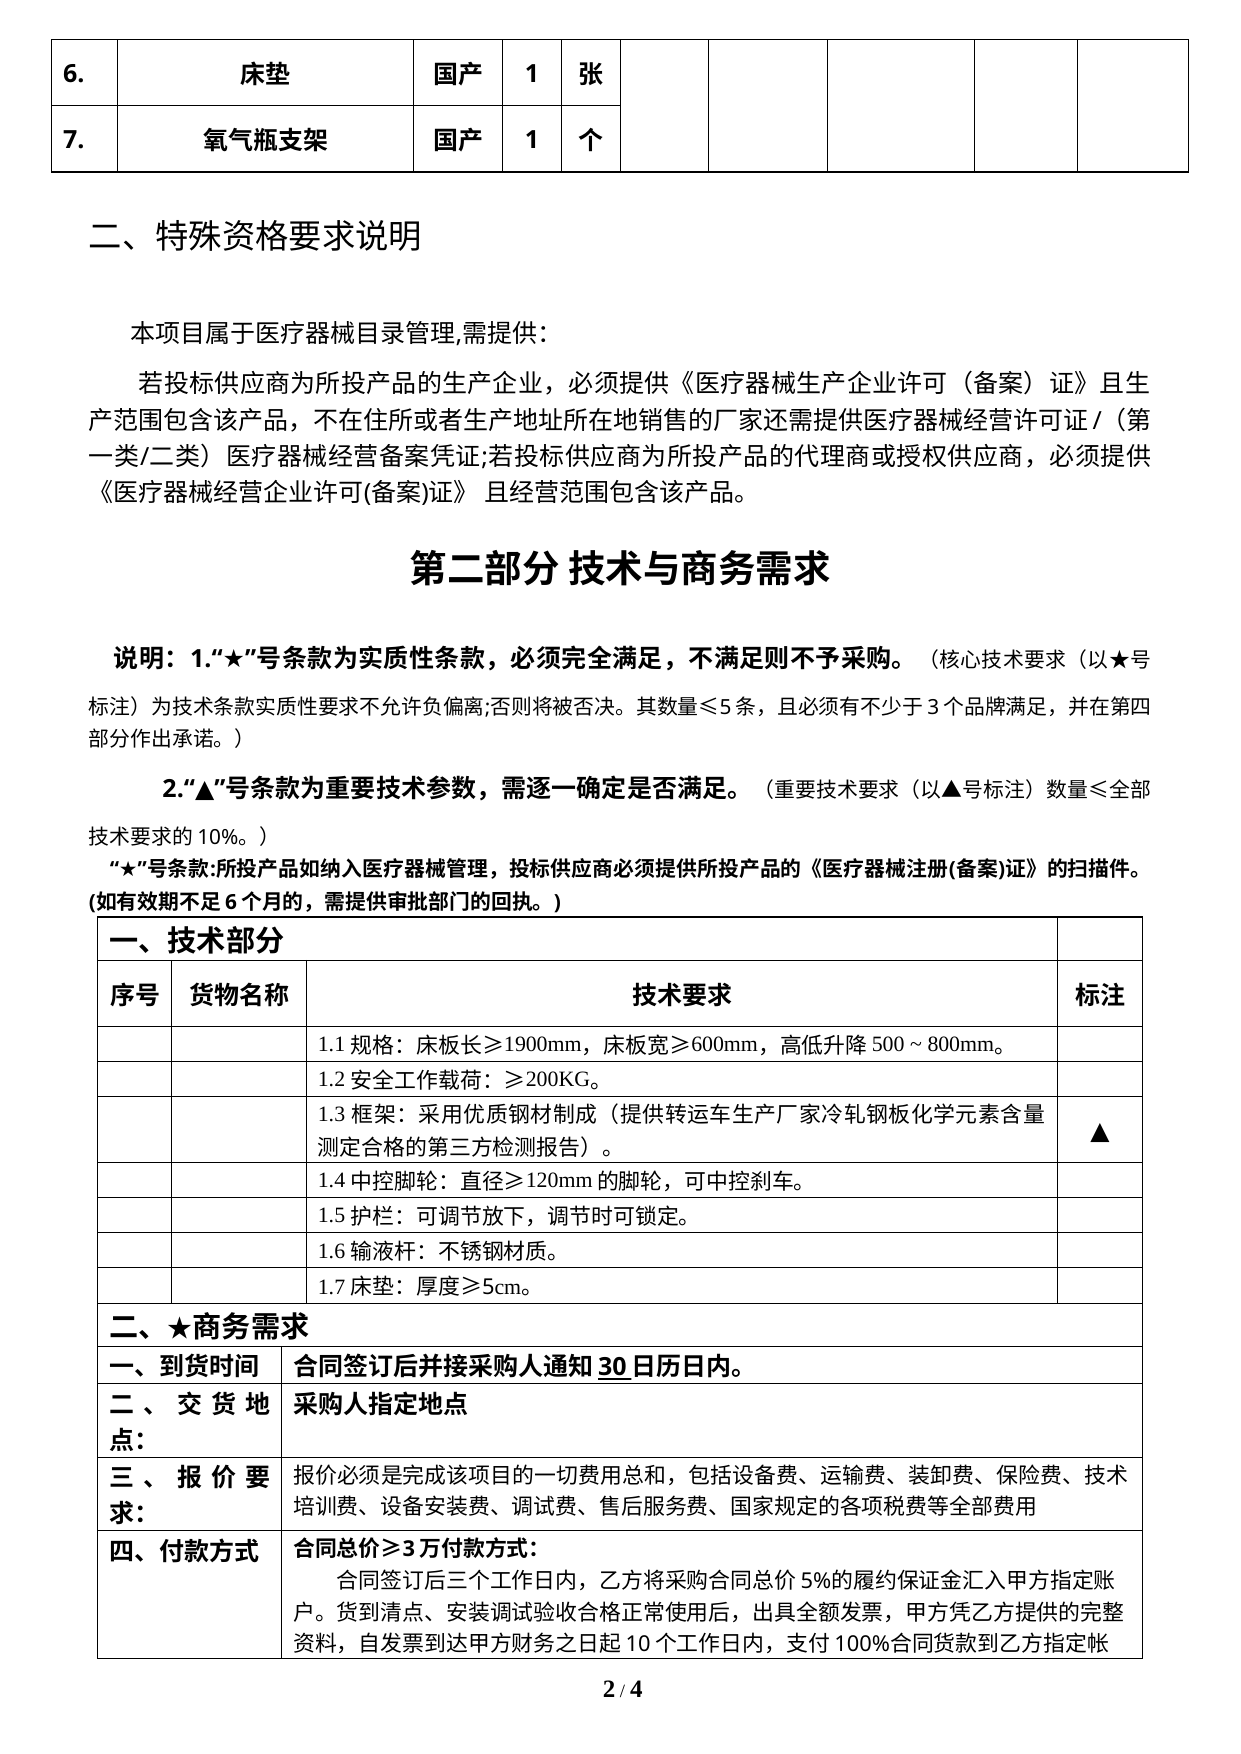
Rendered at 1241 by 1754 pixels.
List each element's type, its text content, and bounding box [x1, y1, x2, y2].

table_cell 张 [562, 40, 620, 105]
table_cell 1 [503, 40, 561, 105]
table_cell 一、到货时间 [98, 1347, 281, 1383]
table_cell [1058, 1027, 1142, 1061]
text “★”号条款:所投产品如纳入医疗器械管理，投标供应商必须提供所投产品的《医疗器械注册(备案)证》的扫描件。(如有效期不足6个月的，需提供审批部门的回执。) [89, 851, 1152, 916]
table_cell [1058, 1233, 1142, 1267]
table_cell 三、报价要求： [98, 1458, 281, 1530]
table_cell 氧气瓶支架 [118, 106, 413, 171]
table_cell 序号 [98, 961, 171, 1026]
table_cell 1.6 输液杆：不锈钢材质。 [307, 1233, 1057, 1267]
table_cell ▲ [1058, 1097, 1142, 1162]
table_cell 国产 [414, 106, 502, 171]
table_cell 国产 [414, 40, 502, 105]
table_cell 1 [503, 106, 561, 171]
table_cell [1058, 1198, 1142, 1232]
table_cell 1.1 规格：床板长≥1900mm，床板宽≥600mm，高低升降500 ~ 800mm。 [307, 1027, 1057, 1061]
table_cell [1058, 1268, 1142, 1302]
table_cell 1.2 安全工作载荷：≥200KG。 [307, 1062, 1057, 1096]
table_cell 采购人指定地点 [282, 1384, 1142, 1457]
table_cell 1.7 床垫：厚度≥5cm。 [307, 1268, 1057, 1302]
table_cell 合同签订后并接采购人通知30日历日内。 [282, 1347, 1142, 1383]
text 2.“▲”号条款为重要技术参数，需逐一确定是否满足。（重要技术要求（以▲号标注）数量≤全部技术要求的10%。） [89, 754, 1152, 851]
table_cell 1.3 框架：采用优质钢材制成（提供转运车生产厂家冷轧钢板化学元素含量测定合格的第三方检测报告）。 [307, 1097, 1057, 1162]
table_cell 1.4 中控脚轮：直径≥120mm的脚轮，可中控刹车。 [307, 1163, 1057, 1197]
table_cell 二、交货地点： [98, 1384, 281, 1457]
table_header 一、技术部分 [98, 918, 1057, 960]
table_cell [1058, 1062, 1142, 1096]
table_cell 标注 [1058, 961, 1142, 1026]
table_cell 四、付款方式 [98, 1531, 281, 1658]
table_cell 个 [562, 106, 620, 171]
text 二、特殊资格要求说明 [89, 202, 1152, 267]
table_header [1058, 918, 1142, 960]
table_cell [1058, 1163, 1142, 1197]
table_cell [52, 106, 117, 171]
table_cell 床垫 [118, 40, 413, 105]
list 技术与商务需求 [89, 534, 1152, 599]
list 本项目属于医疗器械目录管理,需提供： [130, 299, 1152, 364]
table_cell 技术要求 [307, 961, 1057, 1026]
table_cell 报价必须是完成该项目的一切费用总和，包括设备费、运输费、装卸费、保险费、技术培训费、设备安装费、调试费、售后服务费、国家规定的各项税费等全部费用 [282, 1458, 1142, 1530]
table_cell [52, 40, 117, 105]
table_cell 二、★商务需求 [98, 1304, 1142, 1346]
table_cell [282, 1531, 1142, 1658]
table_cell 货物名称 [172, 961, 306, 1026]
list 若投标供应商为所投产品的生产企业，必须提供《医疗器械生产企业许可（备案）证》且生产范围包含该产品，不在住所或者生产地址所在地销售的厂家还需提供医疗器械经营许可证/（第一类/二类）医疗器械经营备案凭证;若投标供应商为所投产品的代理商或授权供应商，必须提供《医疗器械经营企业许可(备案)证》 且经营范围包含该产品。 [89, 364, 1152, 509]
text 说明：1.“★”号条款为实质性条款，必须完全满足，不满足则不予采购。（核心技术要求（以★号标注）为技术条款实质性要求不允许负偏离;否则将被否决。其数量≤5条，且必须有不少于3个品牌满足，并在第四部分作出承诺。） [89, 624, 1152, 754]
table_cell 1.5 护栏：可调节放下，调节时可锁定。 [307, 1198, 1057, 1232]
